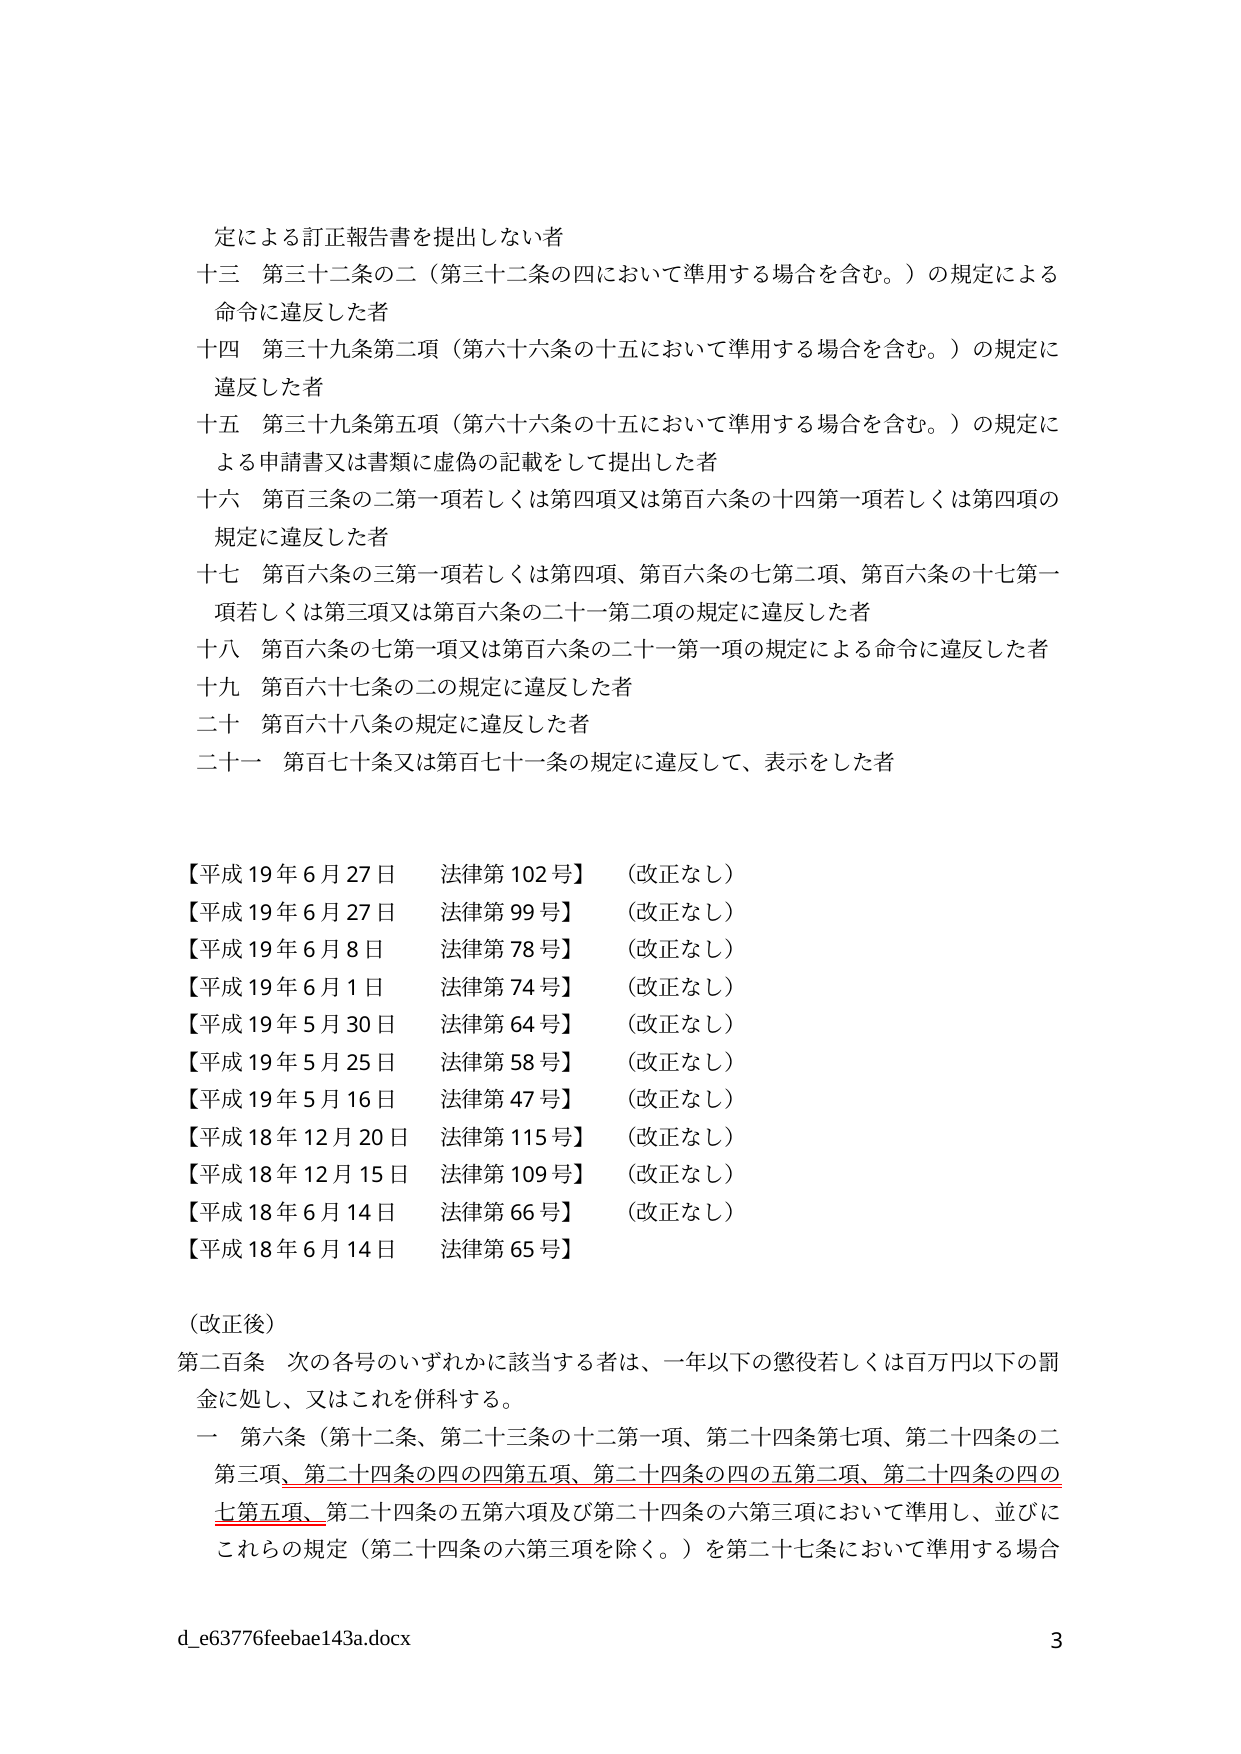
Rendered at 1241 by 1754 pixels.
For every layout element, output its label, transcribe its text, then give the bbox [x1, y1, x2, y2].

text 【平成19年6月27日 法律第99号】 （改正なし） [177, 892, 1063, 929]
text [196, 217, 1063, 254]
text 十四 第三十九条第二項（第六十六条の十五において準用する場合を含む。）の規定に違反した者 [196, 329, 1063, 404]
text 十五 第三十九条第五項（第六十六条の十五において準用する場合を含む。）の規定による申請書又は書類に虚偽の記載をして提出した者 [196, 404, 1063, 479]
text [196, 1417, 1063, 1567]
text 【平成19年6月1日 法律第74号】 （改正なし） [177, 967, 1063, 1004]
text 十八 第百六条の七第一項又は第百六条の二十一第一項の規定による命令に違反した者 [196, 629, 1063, 667]
text 【平成19年6月27日 法律第102号】 （改正なし） [177, 854, 1063, 892]
text 第二百条 次の各号のいずれかに該当する者は、一年以下の懲役若しくは百万円以下の罰金に処し、又はこれを併科する。 [177, 1342, 1063, 1417]
text （改正後） [177, 1304, 1063, 1342]
text 【平成19年6月8日 法律第78号】 （改正なし） [177, 929, 1063, 967]
text 十三 第三十二条の二（第三十二条の四において準用する場合を含む。）の規定による命令に違反した者 [196, 254, 1063, 329]
text 二十一 第百七十条又は第百七十一条の規定に違反して、表示をした者 [196, 742, 1063, 779]
text 十六 第百三条の二第一項若しくは第四項又は第百六条の十四第一項若しくは第四項の規定に違反した者 [196, 479, 1063, 554]
text 【平成19年5月25日 法律第58号】 （改正なし） [177, 1042, 1063, 1079]
text 【平成19年5月16日 法律第47号】 （改正なし） [177, 1079, 1063, 1117]
text 【平成18年6月14日 法律第65号】 [177, 1229, 1063, 1267]
text 二十 第百六十八条の規定に違反した者 [196, 704, 1063, 742]
text 【平成19年5月30日 法律第64号】 （改正なし） [177, 1004, 1063, 1042]
text 十七 第百六条の三第一項若しくは第四項、第百六条の七第二項、第百六条の十七第一項若しくは第三項又は第百六条の二十一第二項の規定に違反した者 [196, 554, 1063, 629]
text 十九 第百六十七条の二の規定に違反した者 [196, 667, 1063, 704]
text 【平成18年6月14日 法律第66号】 （改正なし） [177, 1192, 1063, 1229]
text 【平成18年12月20日 法律第115号】 （改正なし） [177, 1117, 1063, 1154]
text 【平成18年12月15日 法律第109号】 （改正なし） [177, 1154, 1063, 1192]
